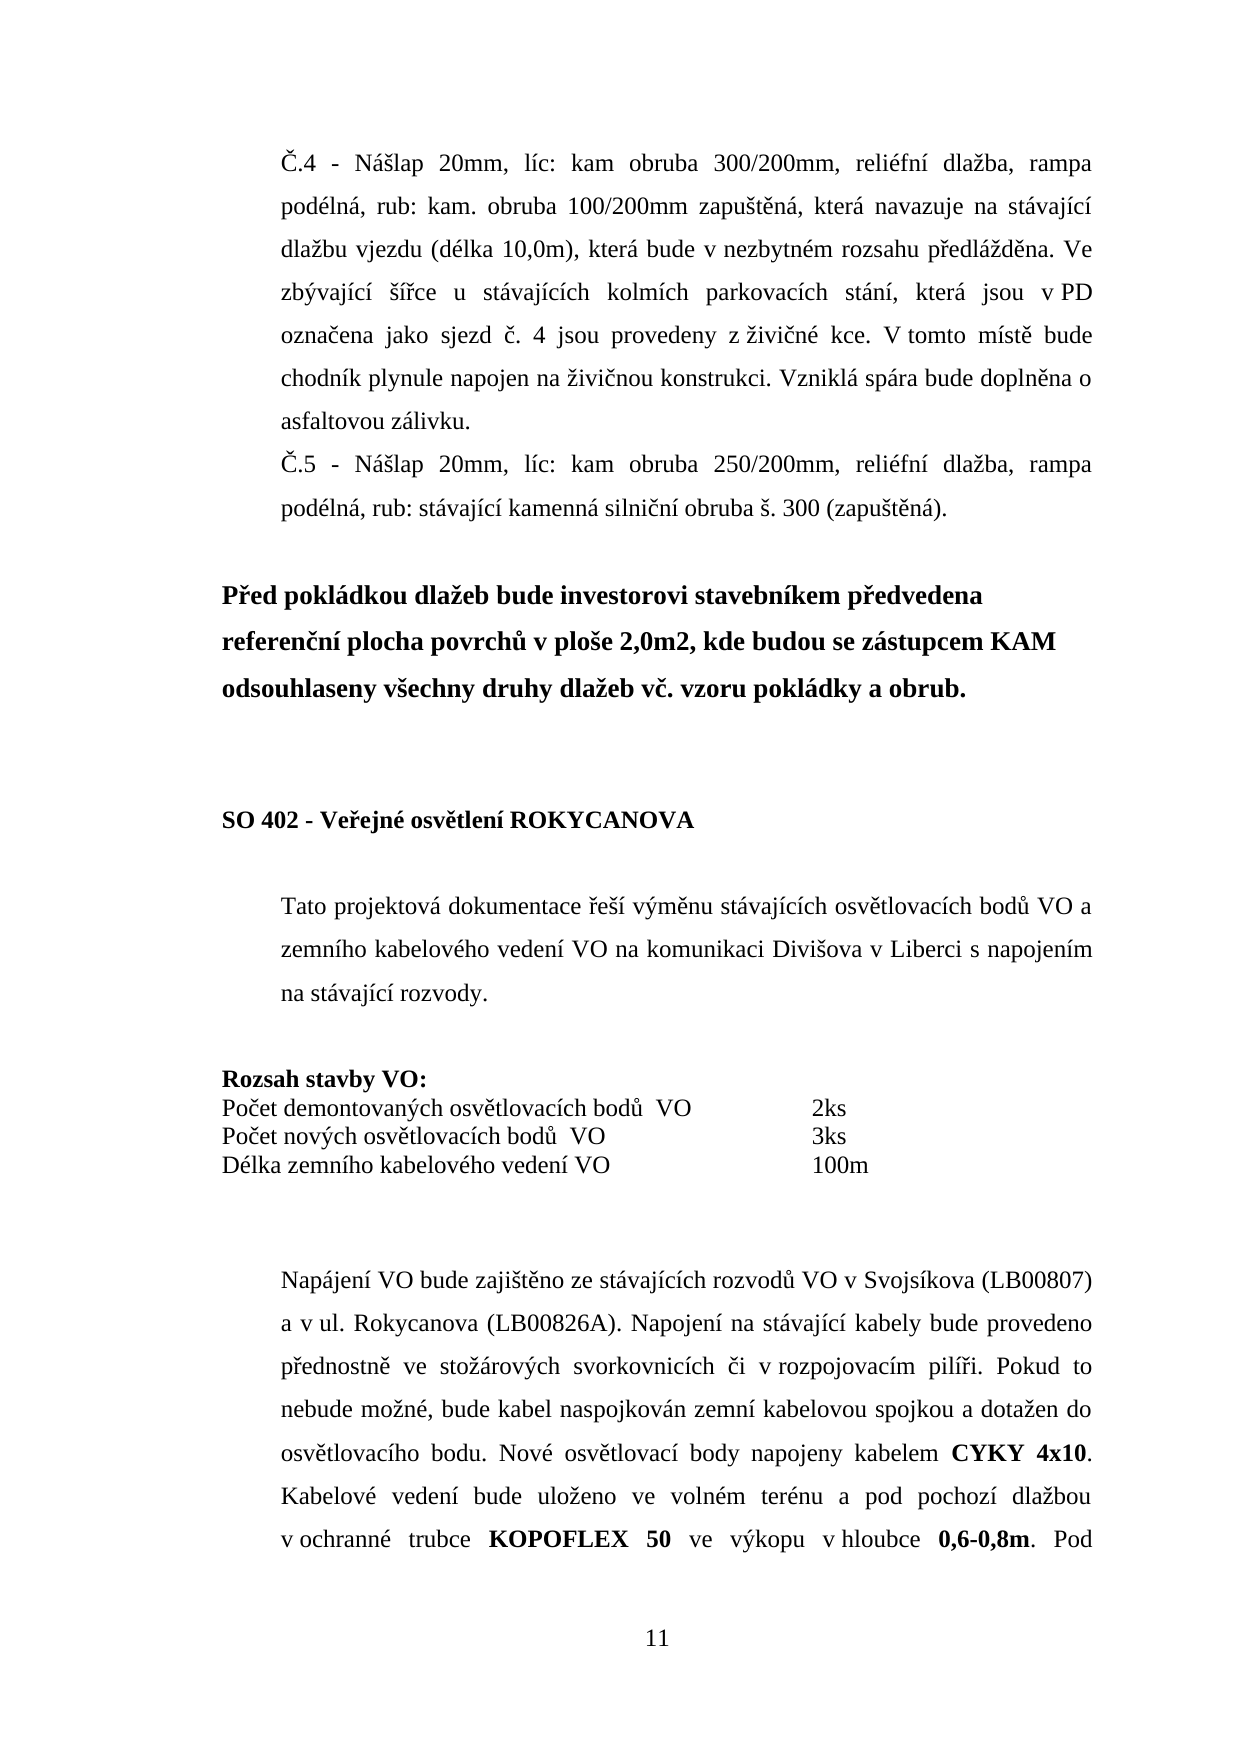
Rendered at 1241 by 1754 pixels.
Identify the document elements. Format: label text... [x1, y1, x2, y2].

text Před pokládkou dlažeb bude investorovi stavebníkem předvedena referenční plocha povrchů v ploše 2,0m2, kde budou se zástupcem KAM odsouhlaseny všechny druhy dlažeb vč. vzoru pokládky a obrub. [222, 579, 1093, 703]
text Počet demontovaných osvětlovacích bodů VO 2ks [222, 1093, 1093, 1121]
text Počet nových osvětlovacích bodů VO 3ks [222, 1121, 1093, 1150]
text Č.4 - Nášlap 20mm, líc: kam obruba 300/200mm, reliéfní dlažba, rampa podélná, rub: kam. obruba 100/200mm zapuštěná, která navazuje na stávající dlažbu vjezdu (délka 10,0m), která bude v nezbytném rozsahu předlážděna. Ve zbývající šířce u stávajících kolmích parkovacích stání, která jsou v PD označena jako sjezd č. 4 jsou provedeny z živičné kce. V tomto místě bude chodník plynule napojen na živičnou konstrukci. Vzniklá spára bude doplněna o asfaltovou zálivku. [281, 148, 1093, 435]
text Délka zemního kabelového vedení VO 100m [222, 1150, 1093, 1179]
text Č.5 - Nášlap 20mm, líc: kam obruba 250/200mm, reliéfní dlažba, rampa podélná, rub: stávající kamenná silniční obruba š. 300 (zapuštěná). [281, 449, 1093, 521]
text Rozsah stavby VO: [222, 1064, 1093, 1093]
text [281, 1265, 1093, 1553]
text SO 402 - Veřejné osvětlení ROKYCANOVA [222, 805, 1093, 834]
text Tato projektová dokumentace řeší výměnu stávajících osvětlovacích bodů VO a zemního kabelového vedení VO na komunikaci Divišova v Liberci s napojením na stávající rozvody. [281, 891, 1093, 1006]
